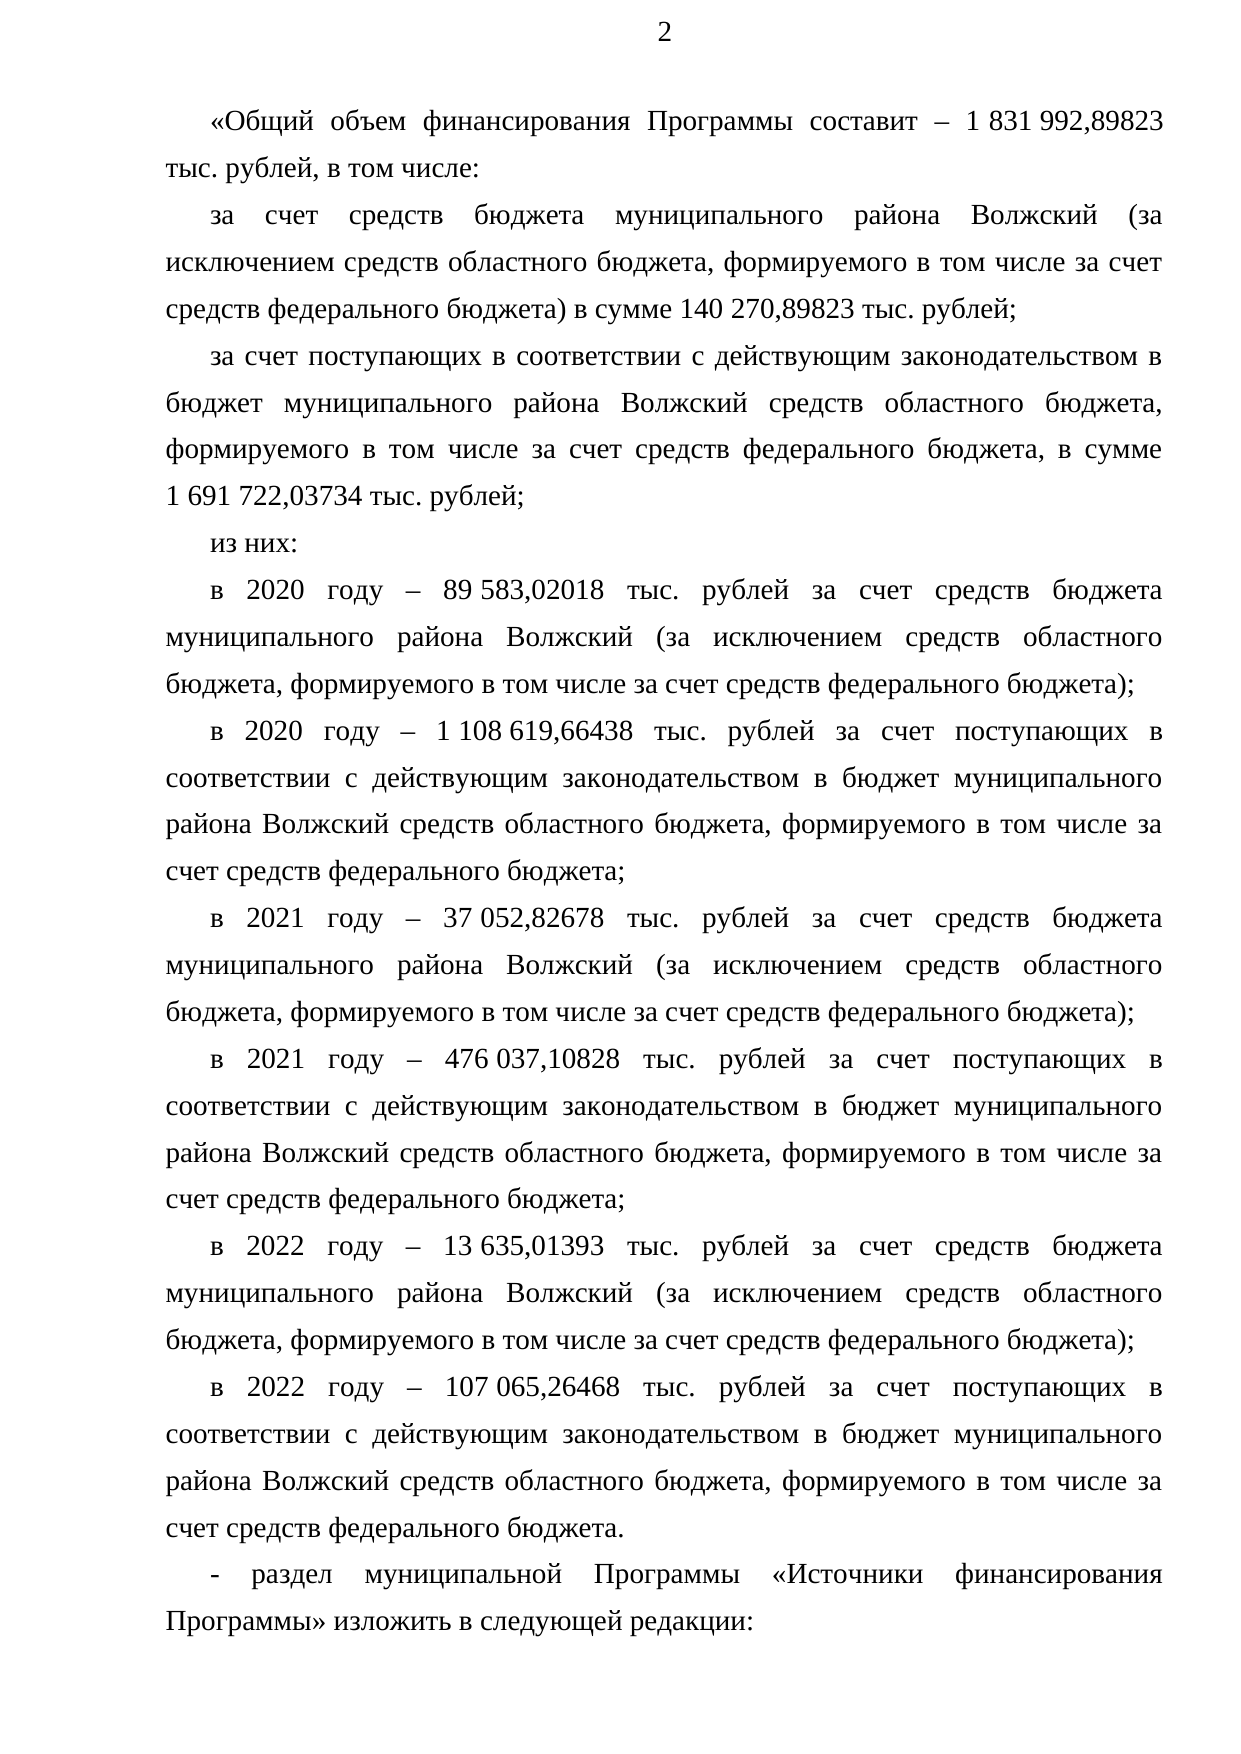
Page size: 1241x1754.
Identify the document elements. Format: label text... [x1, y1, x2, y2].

text - раздел муниципальной Программы «Источники финансирования Программы» изложить в следующей редакции: [165, 1557, 1163, 1637]
text в 2022 году – 13 635,01393 тыс. рублей за счет средств бюджета муниципального района Волжский (за исключением средств областного бюджета, формируемого в том числе за счет средств федерального бюджета); [165, 1228, 1163, 1356]
text за счет средств бюджета муниципального района Волжский (за исключением средств областного бюджета, формируемого в том числе за счет средств федерального бюджета) в сумме 140 270,89823 тыс. рублей; [165, 197, 1163, 324]
text в 2021 году – 476 037,10828 тыс. рублей за счет поступающих в соответствии с действующим законодательством в бюджет муниципального района Волжский средств областного бюджета, формируемого в том числе за счет средств федерального бюджета; [165, 1041, 1163, 1215]
text «Общий объем финансирования Программы составит – 1 831 992,89823 тыс. рублей, в том числе: [165, 103, 1163, 184]
text в 2020 году – 1 108 619,66438 тыс. рублей за счет поступающих в соответствии с действующим законодательством в бюджет муниципального района Волжский средств областного бюджета, формируемого в том числе за счет средств федерального бюджета; [165, 713, 1163, 887]
text из них: [165, 525, 1163, 559]
text в 2022 году – 107 065,26468 тыс. рублей за счет поступающих в соответствии с действующим законодательством в бюджет муниципального района Волжский средств областного бюджета, формируемого в том числе за счет средств федерального бюджета. [165, 1369, 1163, 1543]
text в 2021 году – 37 052,82678 тыс. рублей за счет средств бюджета муниципального района Волжский (за исключением средств областного бюджета, формируемого в том числе за счет средств федерального бюджета); [165, 900, 1163, 1028]
text за счет поступающих в соответствии с действующим законодательством в бюджет муниципального района Волжский средств областного бюджета, формируемого в том числе за счет средств федерального бюджета, в сумме 1 691 722,03734 тыс. рублей; [165, 338, 1163, 512]
text в 2020 году – 89 583,02018 тыс. рублей за счет средств бюджета муниципального района Волжский (за исключением средств областного бюджета, формируемого в том числе за счет средств федерального бюджета); [165, 572, 1163, 699]
